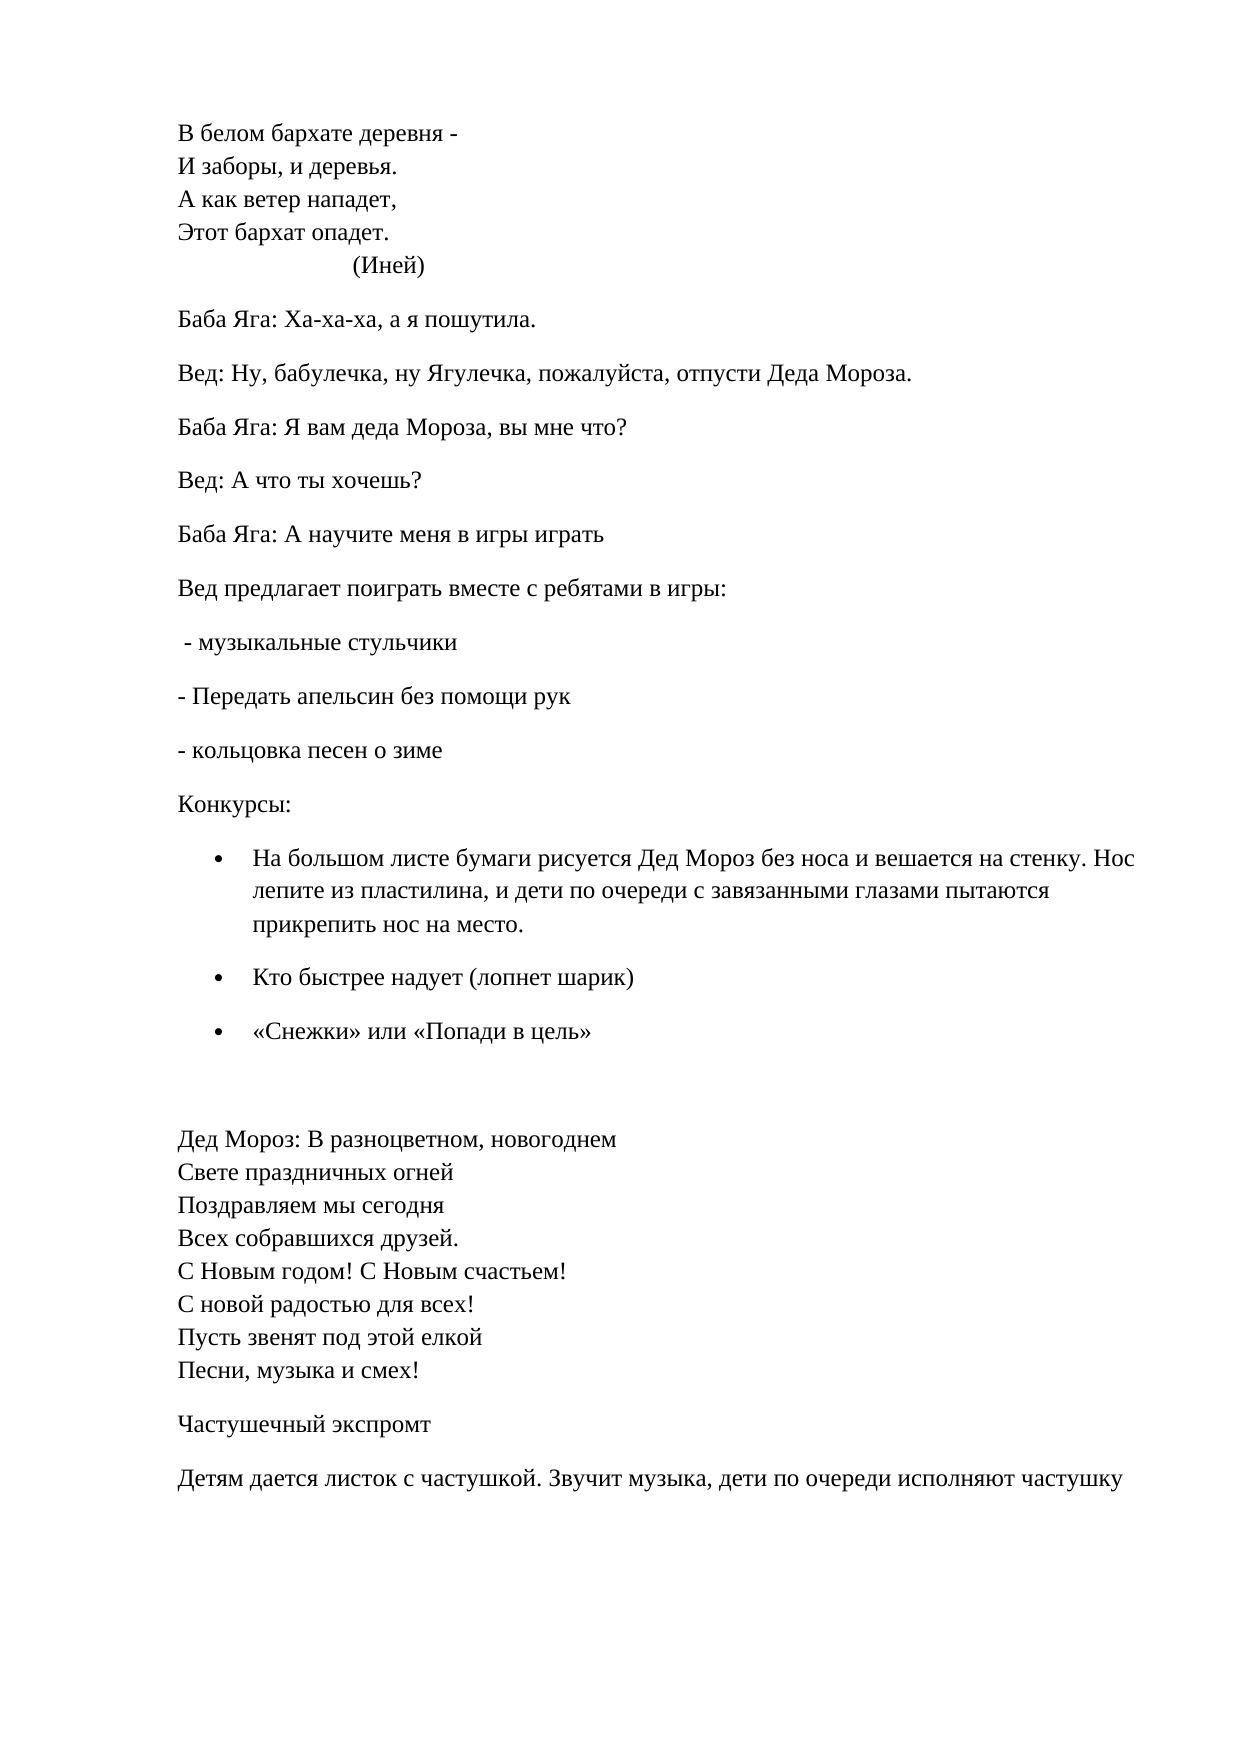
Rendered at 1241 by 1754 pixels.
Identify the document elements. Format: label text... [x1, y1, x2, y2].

text Баба Яга: А научите меня в игры играть [177, 519, 1152, 548]
text Вед: Ну, бабулечка, ну Ягулечка, пожалуйста, отпусти Деда Мороза. [177, 358, 1152, 387]
list На большом листе бумаги рисуется Дед Мороз без носа и вешается на стенку. Нос лепите из пластилина, и дети по очереди с завязанными глазами пытаются прикрепить нос на место. [215, 843, 1152, 937]
text - кольцовка песен о зиме [177, 735, 1152, 764]
list Кто быстрее надует (лопнет шарик) [215, 962, 1152, 991]
text - Передать апельсин без помощи рук [177, 681, 1152, 710]
text В белом бархате деревня - И заборы, и деревья. А как ветер нападет, Этот бархат опадет. (Иней) [177, 118, 1152, 279]
text Баба Яга: Я вам деда Мороза, вы мне что? [177, 412, 1152, 441]
text - музыкальные стульчики [177, 627, 1152, 656]
text Дед Мороз: В разноцветном, новогоднем Свете праздничных огней Поздравляем мы сегодня Всех собравшихся друзей. С Новым годом! С Новым счастьем! С новой радостью для всех! Пусть звенят под этой елкой Песни, музыка и смех! [177, 1124, 1152, 1384]
text Конкурсы: [177, 789, 1152, 817]
text Частушечный экспромт [177, 1409, 1152, 1438]
text Вед предлагает поиграть вместе с ребятами в игры: [177, 573, 1152, 602]
text Вед: А что ты хочешь? [177, 466, 1152, 494]
text Баба Яга: Ха-ха-ха, а я пошутила. [177, 304, 1152, 333]
list «Снежки» или «Попади в цель» [215, 1016, 1152, 1045]
text Детям дается листок с частушкой. Звучит музыка, дети по очереди исполняют частушку [177, 1463, 1152, 1492]
